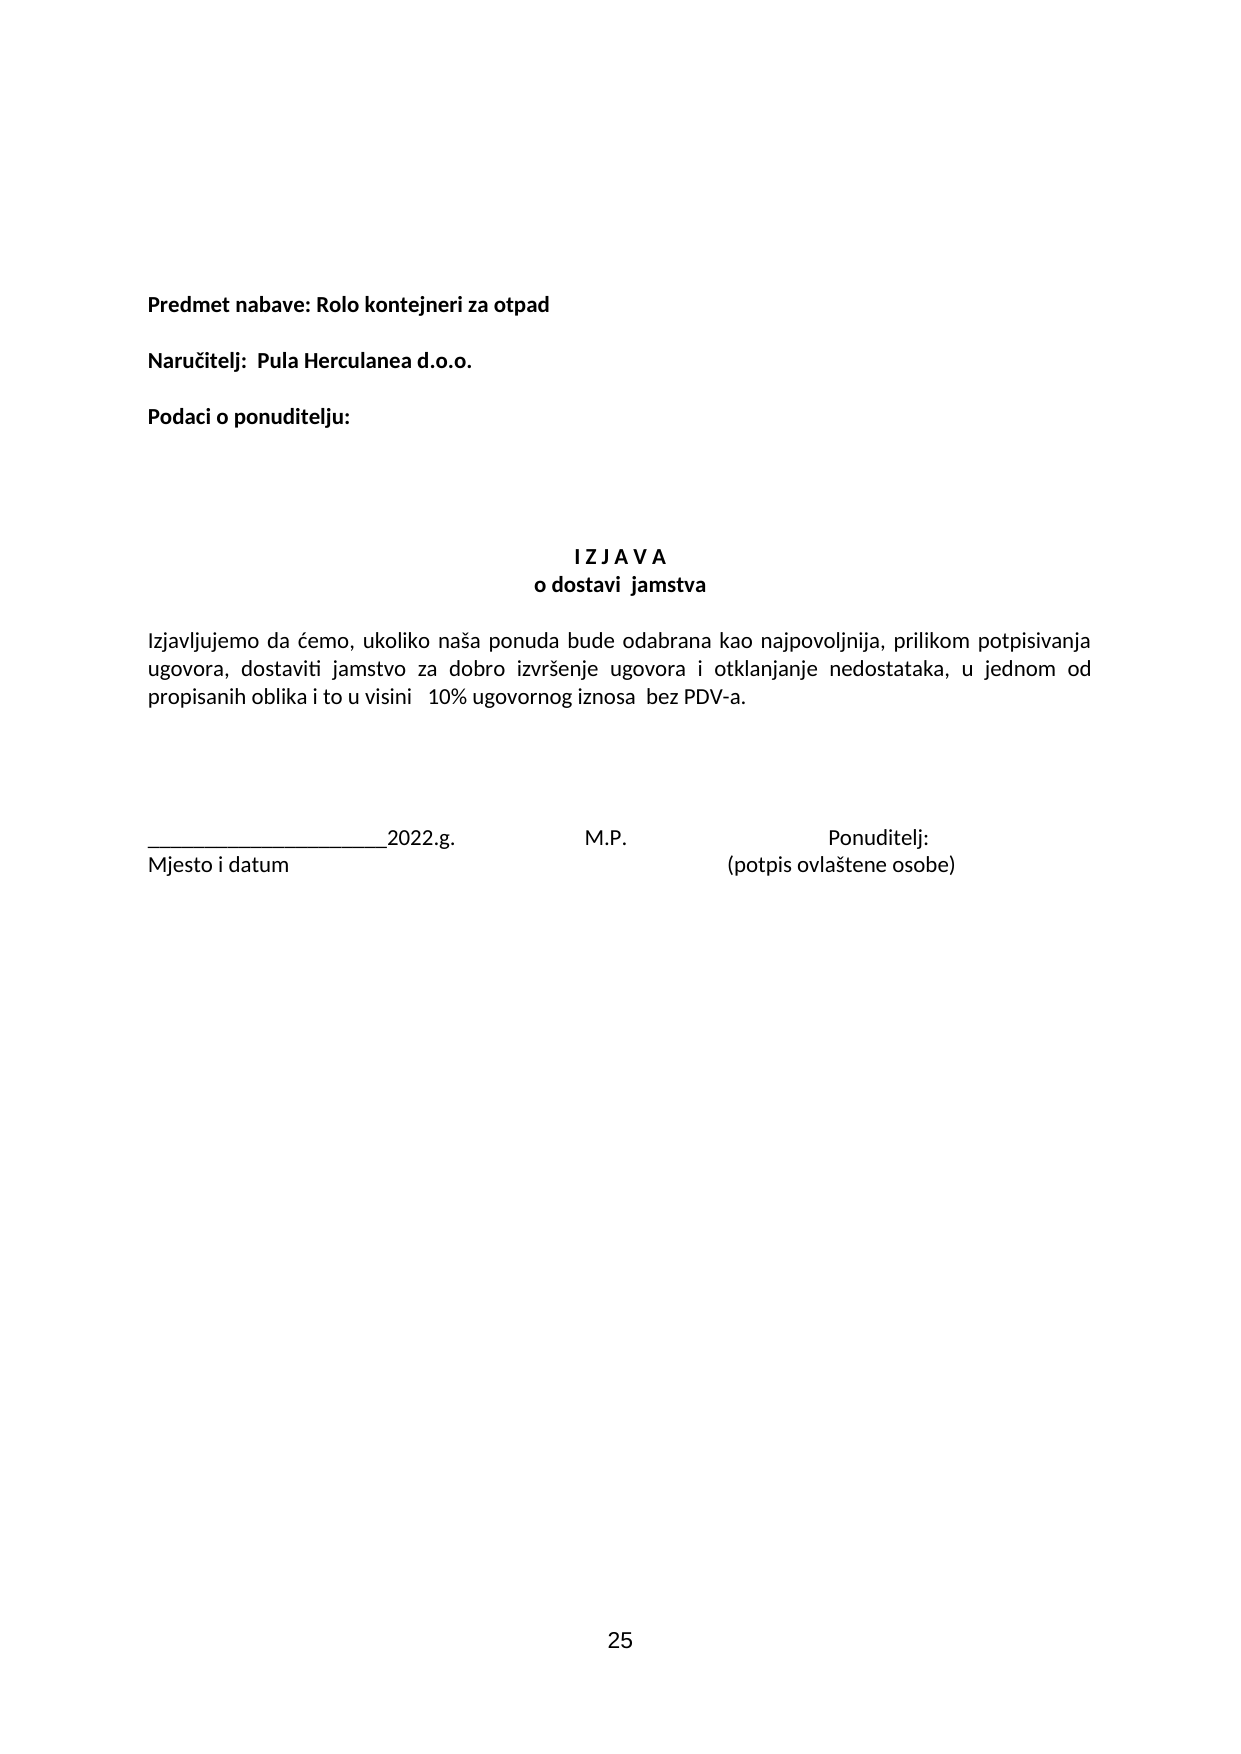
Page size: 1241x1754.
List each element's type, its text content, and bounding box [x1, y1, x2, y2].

text Izjavljujemo da ćemo, ukoliko naša ponuda bude odabrana kao najpovoljnija, prilikom potpisivanja ugovora, dostaviti jamstvo za dobro izvršenje ugovora i otklanjanje nedostataka, u jednom od propisanih oblika i to u visini 10% ugovornog iznosa bez PDV-a. [148, 626, 1093, 711]
text Predmet nabave: Rolo kontejneri za otpad [148, 290, 1093, 318]
text _____________________2022.g. M.P. Ponuditelj: [148, 823, 1093, 851]
text Podaci o ponuditelju: [148, 402, 1093, 430]
text I Z J A V A [148, 542, 1093, 570]
text Naručitelj: Pula Herculanea d.o.o. [148, 346, 1093, 374]
text Mjesto i datum (potpis ovlaštene osobe) [148, 851, 1093, 879]
text o dostavi jamstva [148, 570, 1093, 598]
